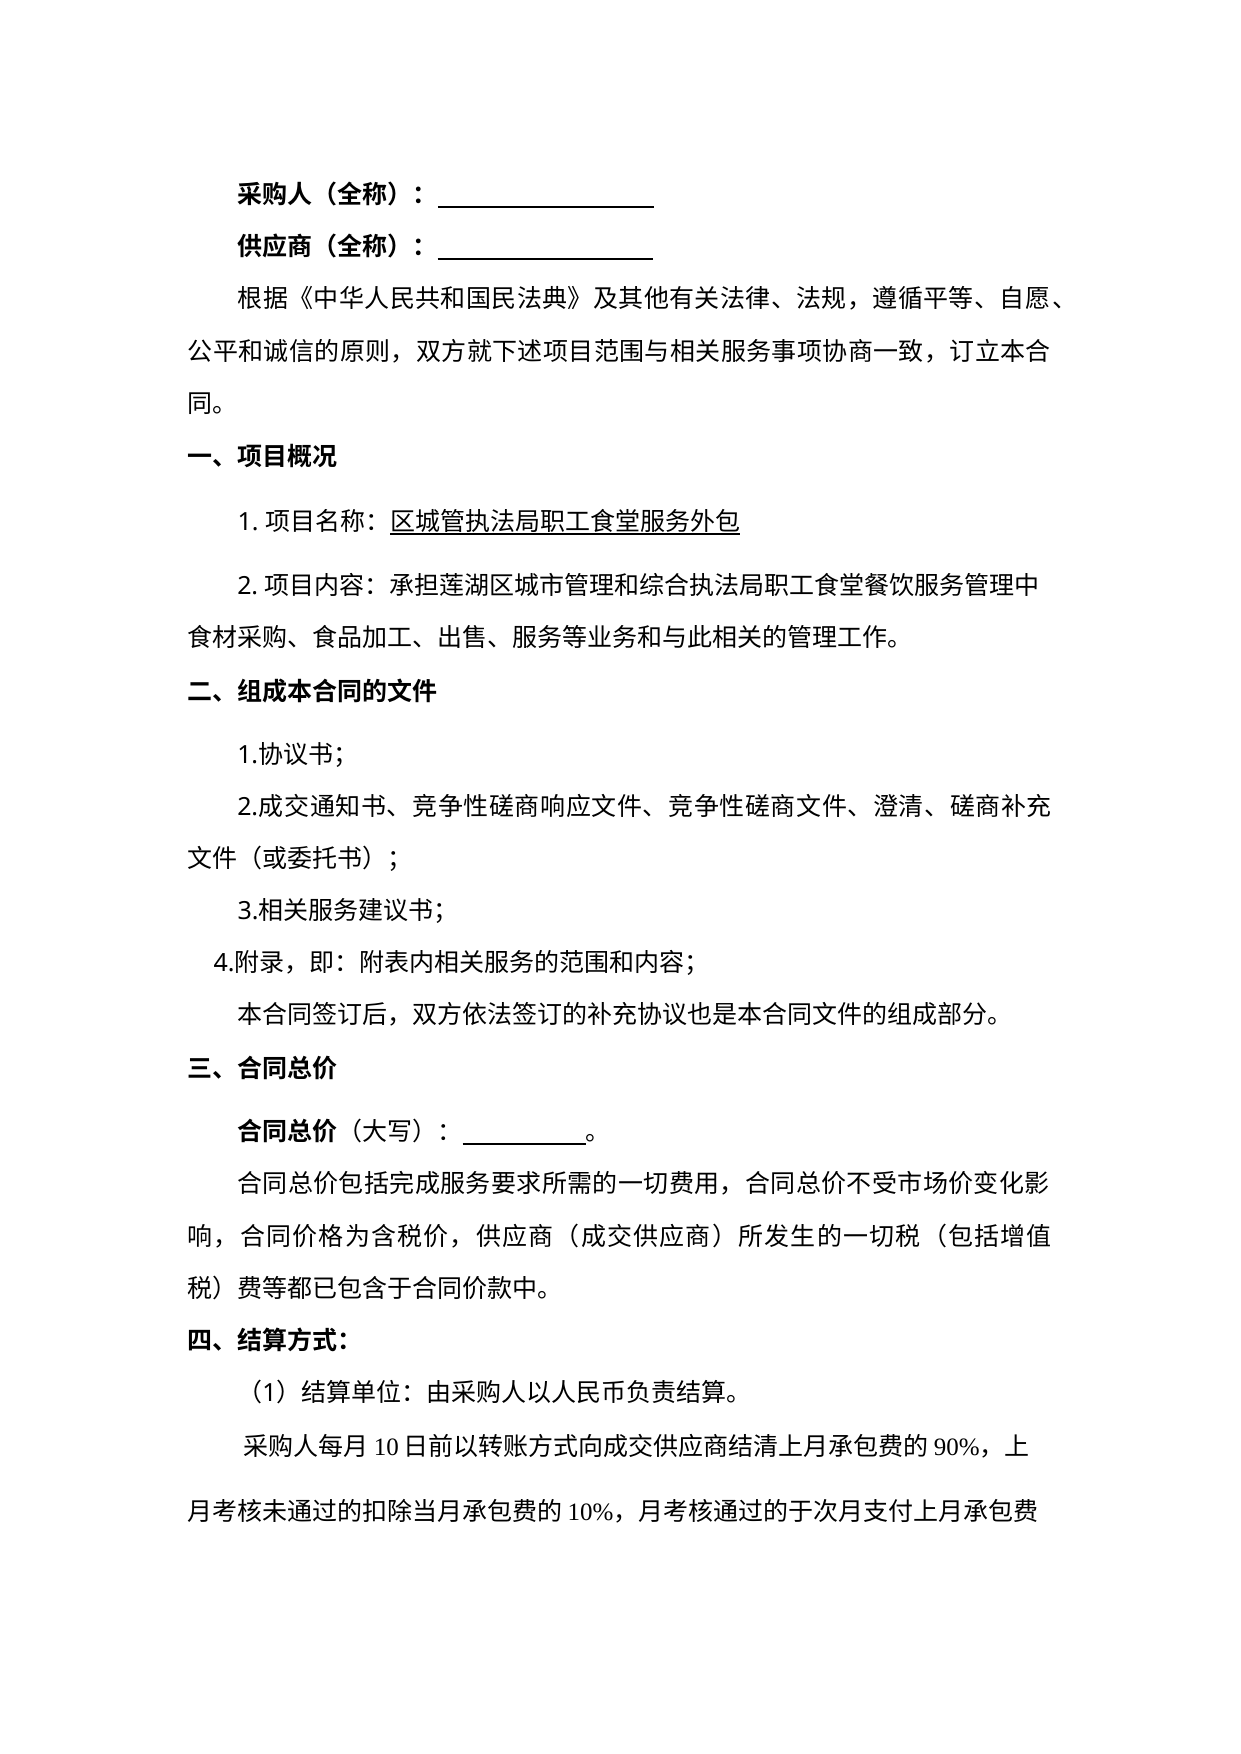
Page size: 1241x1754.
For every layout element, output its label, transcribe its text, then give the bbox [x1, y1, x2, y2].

text 一、项目概况 [187, 422, 1053, 487]
text 二、组成本合同的文件 [187, 657, 1053, 722]
subtitle 1. 项目名称：区城管执法局职工食堂服务外包 [187, 487, 1053, 552]
text （1）结算单位：由采购人以人民币负责结算。 [187, 1359, 1053, 1412]
text 2.成交通知书、竞争性磋商响应文件、竞争性磋商文件、澄清、磋商补充文件（或委托书）； [187, 774, 1053, 878]
text 3.相关服务建议书； [187, 878, 1053, 930]
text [187, 1412, 1053, 1542]
text 2. 项目内容：承担莲湖区城市管理和综合执法局职工食堂餐饮服务管理中食材采购、食品加工、出售、服务等业务和与此相关的管理工作。 [187, 552, 1053, 657]
text 根据《中华人民共和国民法典》及其他有关法律、法规，遵循平等、自愿、公平和诚信的原则，双方就下述项目范围与相关服务事项协商一致，订立本合同。 [187, 266, 1053, 422]
text 采购人（全称）： [187, 162, 1053, 214]
text 4.附录，即：附表内相关服务的范围和内容； [187, 930, 1053, 982]
text 本合同签订后，双方依法签订的补充协议也是本合同文件的组成部分。 [187, 982, 1053, 1034]
text 合同总价包括完成服务要求所需的一切费用，合同总价不受市场价变化影响，合同价格为含税价，供应商（成交供应商）所发生的一切税（包括增值税）费等都已包含于合同价款中。 [187, 1151, 1053, 1307]
text 1.协议书； [187, 722, 1053, 774]
text 供应商（全称）： [187, 214, 1053, 266]
text 四、结算方式： [187, 1307, 1053, 1359]
text 三、合同总价 [187, 1034, 1053, 1099]
text 合同总价（大写）： 。 [187, 1099, 1053, 1151]
